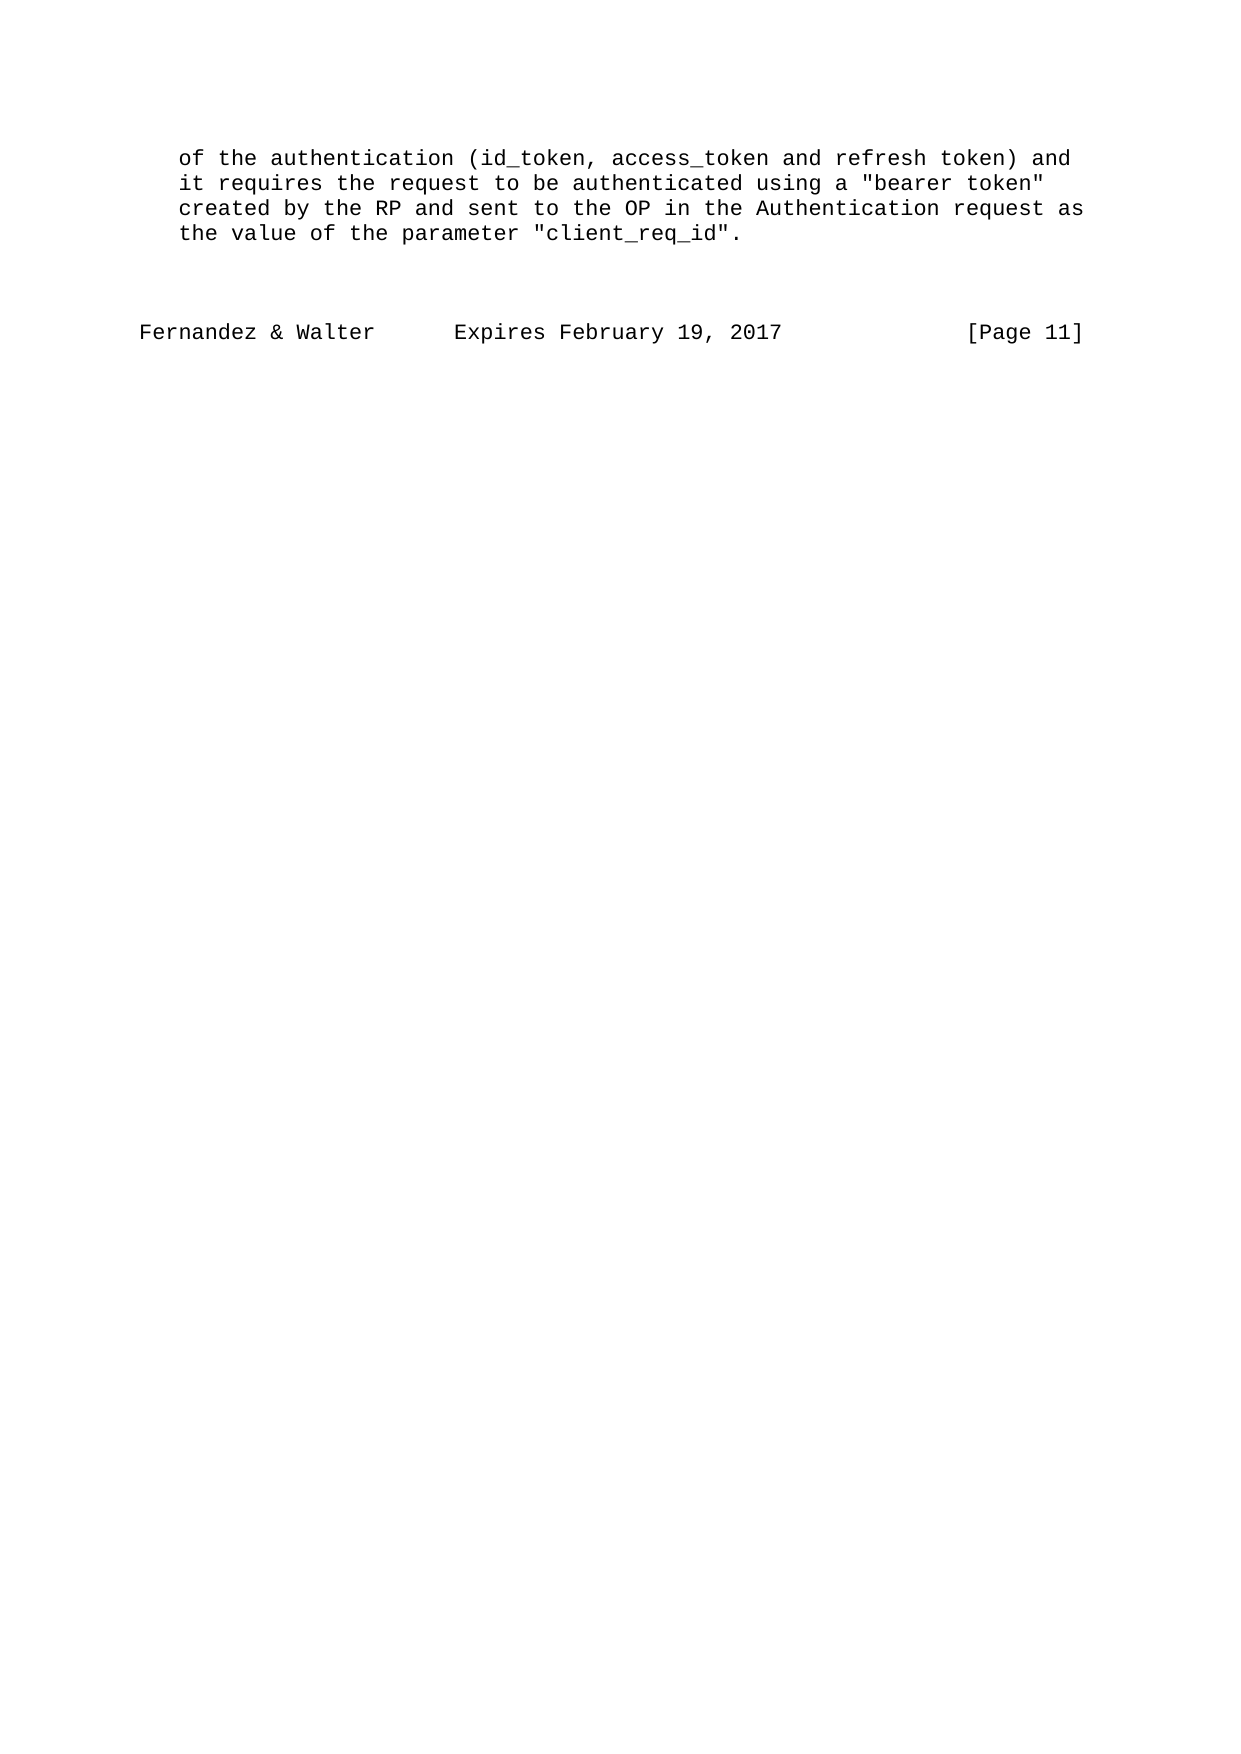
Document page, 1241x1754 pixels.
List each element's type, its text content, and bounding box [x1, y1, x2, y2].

text created by the RP and sent to the OP in the Authentication request as [139, 197, 1101, 222]
text of the authentication (id_token, access_token and refresh token) and [139, 148, 1101, 172]
text it requires the request to be authenticated using a "bearer token" [139, 172, 1101, 197]
text Fernandez & Walter Expires February 19, 2017 [Page 11] [139, 321, 1101, 346]
text the value of the parameter "client_req_id". [139, 222, 1101, 247]
